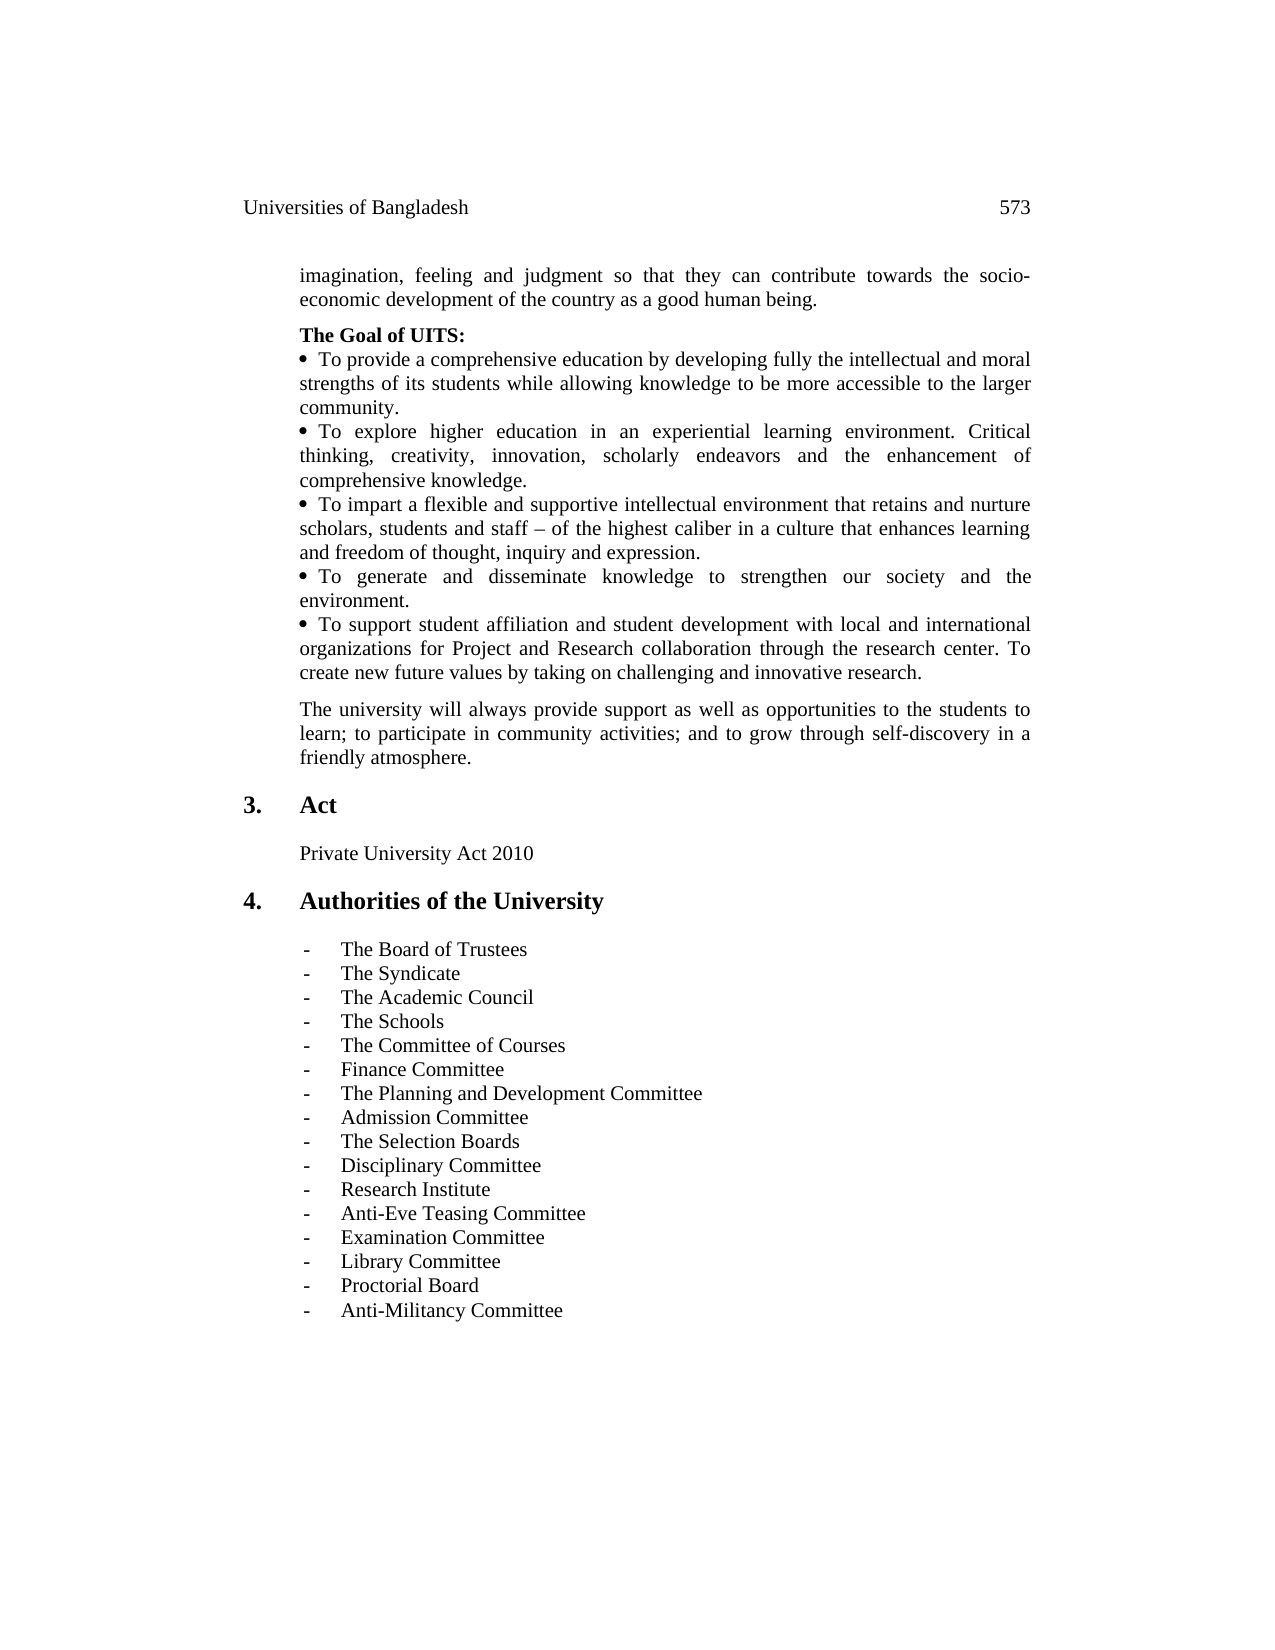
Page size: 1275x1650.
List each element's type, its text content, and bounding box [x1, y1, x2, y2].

list The Planning and Development Committee [303, 1081, 1032, 1105]
list Examination Committee [303, 1225, 1032, 1249]
list To impart a flexible and supportive intellectual environment that retains and nurture scholars, students and staff – of the highest caliber in a culture that enhances learning and freedom of thought, inquiry and expression. [299, 492, 1032, 564]
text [299, 262, 1032, 311]
text Private University Act 2010 [243, 841, 1032, 865]
list To support student affiliation and student development with local and international organizations for Project and Research collaboration through the research center. To create new future values by taking on challenging and innovative research. [299, 612, 1032, 684]
list Research Institute [303, 1177, 1032, 1201]
list To generate and disseminate knowledge to strengthen our society and the environment. [299, 564, 1032, 612]
text 4. Authorities of the University [243, 886, 1032, 915]
text The university will always provide support as well as opportunities to the students to learn; to participate in community activities; and to grow through self-discovery in a friendly atmosphere. [299, 697, 1032, 769]
list The Academic Council [303, 985, 1032, 1009]
list Proctorial Board [303, 1273, 1032, 1297]
list The Board of Trustees [303, 937, 1032, 961]
text 3. Act [243, 790, 1032, 819]
text The Goal of UITS: [299, 323, 1032, 347]
list The Selection Boards [303, 1129, 1032, 1153]
list Anti-Eve Teasing Committee [303, 1201, 1032, 1225]
list Admission Committee [303, 1105, 1032, 1129]
list The Committee of Courses [303, 1033, 1032, 1057]
list Library Committee [303, 1249, 1032, 1273]
list Anti-Militancy Committee [303, 1297, 1032, 1322]
list Disciplinary Committee [303, 1153, 1032, 1177]
list To explore higher education in an experiential learning environment. Critical thinking, creativity, innovation, scholarly endeavors and the enhancement of comprehensive knowledge. [299, 419, 1032, 492]
list To provide a comprehensive education by developing fully the intellectual and moral strengths of its students while allowing knowledge to be more accessible to the larger community. [299, 347, 1032, 419]
list The Schools [303, 1009, 1032, 1033]
list The Syndicate [303, 961, 1032, 985]
list Finance Committee [303, 1057, 1032, 1081]
